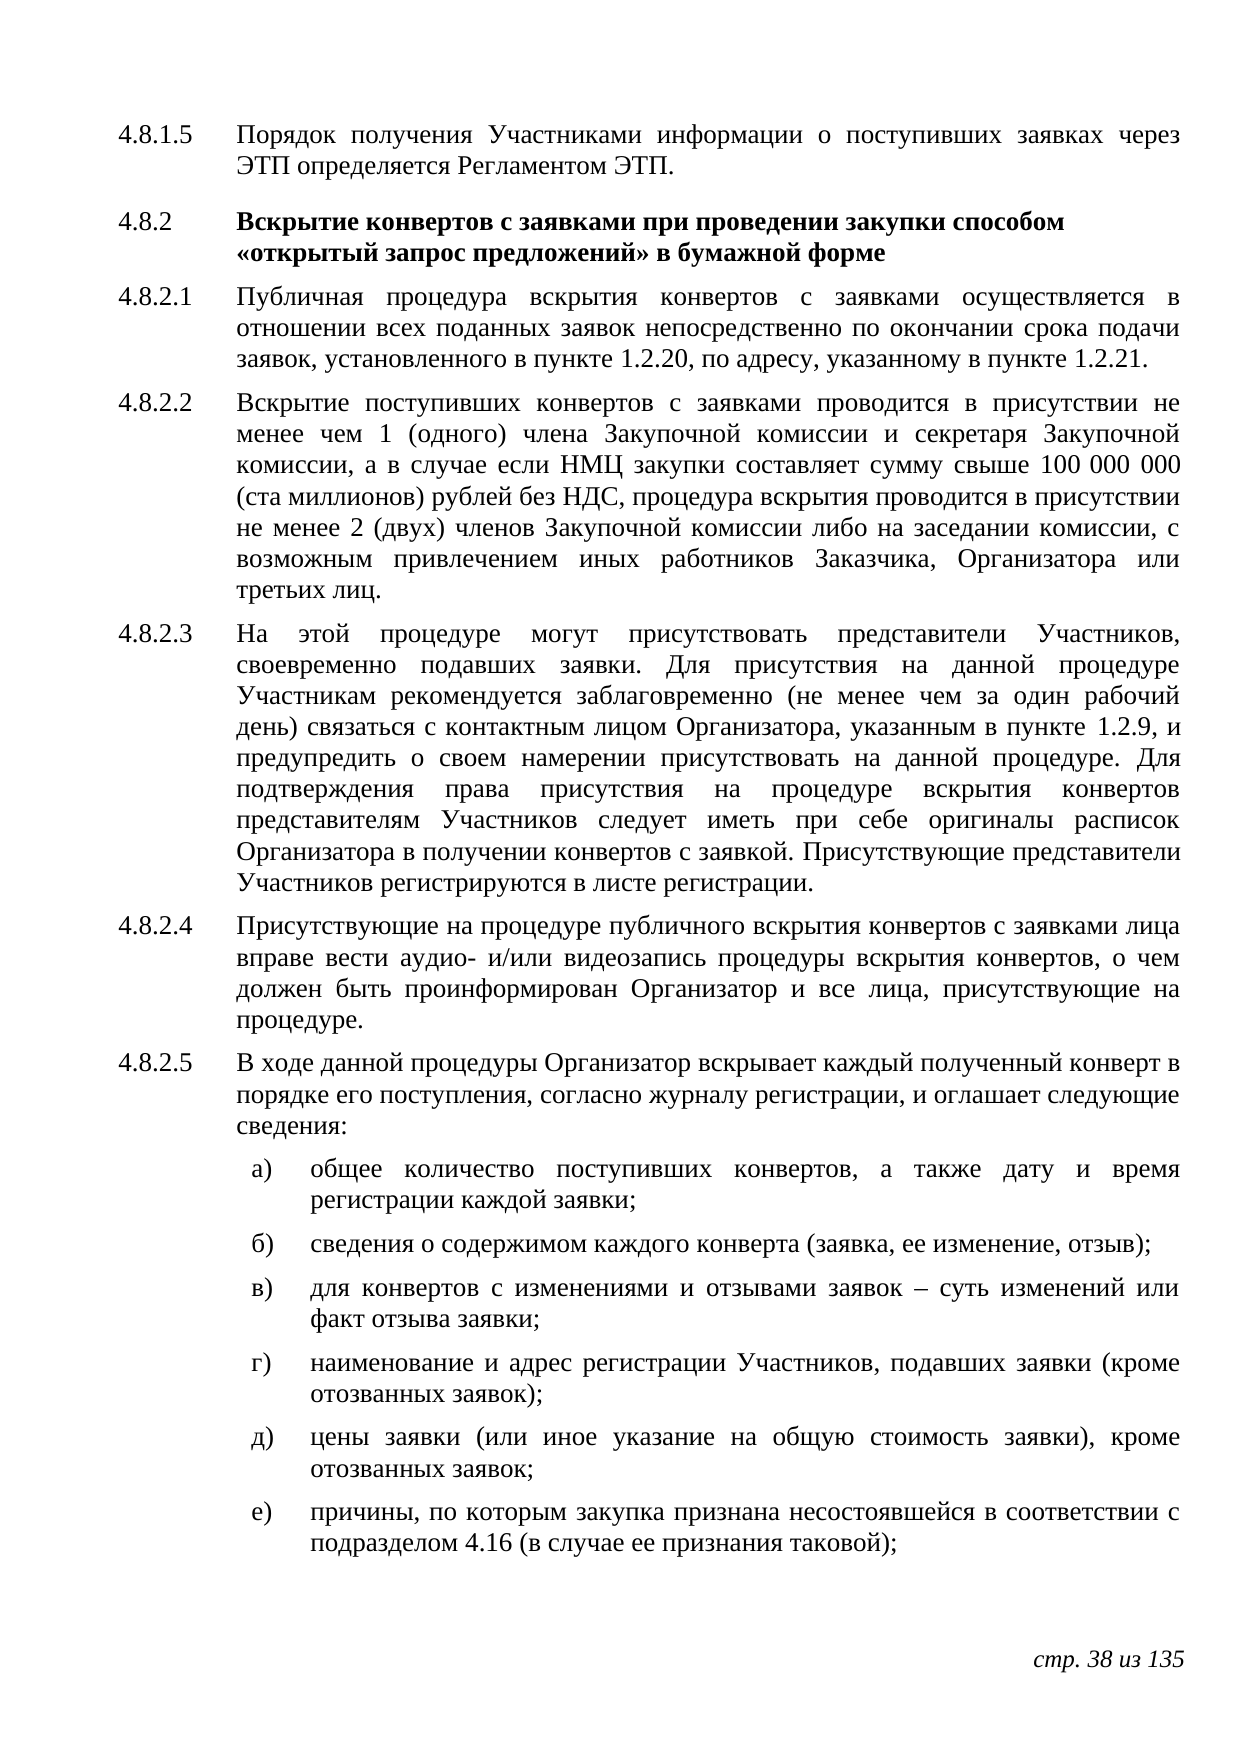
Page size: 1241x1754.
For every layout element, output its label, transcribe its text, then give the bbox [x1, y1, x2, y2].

list На этой процедуре могут присутствовать представители Участников, своевременно подавших заявки. Для присутствия на данной процедуре Участникам рекомендуется заблаговременно (не менее чем за один рабочий день) связаться с контактным лицом Организатора, указанным в пункте 1.2.9, и предупредить о своем намерении присутствовать на данной процедуре. Для подтверждения права присутствия на процедуре вскрытия конвертов представителям Участников следует иметь при себе оригиналы расписок Организатора в получении конвертов с заявкой. Присутствующие представители Участников регистрируются в листе регистрации. [118, 617, 1181, 897]
text общее количество поступивших конвертов, а также дату и время регистрации каждой заявки; [251, 1152, 1181, 1215]
list Вскрытие поступивших конвертов с заявками проводится в присутствии не менее чем 1 (одного) члена Закупочной комиссии и секретаря Закупочной комиссии, а в случае если НМЦ закупки составляет сумму свыше 100 000 000 (ста миллионов) рублей без НДС, процедура вскрытия проводится в присутствии не менее 2 (двух) членов Закупочной комиссии либо на заседании комиссии, с возможным привлечением иных работников Заказчика, Организатора или третьих лиц. [118, 386, 1181, 604]
text наименование и адрес регистрации Участников, подавших заявки (кроме отозванных заявок); [251, 1346, 1181, 1408]
list Присутствующие на процедуре публичного вскрытия конвертов с заявками лица вправе вести аудио- и/или видеозапись процедуры вскрытия конвертов, о чем должен быть проинформирован Организатор и все лица, присутствующие на процедуре. [118, 909, 1181, 1034]
text для конвертов с изменениями и отзывами заявок – суть изменений или факт отзыва заявки; [251, 1271, 1181, 1333]
text цены заявки (или иное указание на общую стоимость заявки), кроме отозванных заявок; [251, 1421, 1181, 1483]
list В ходе данной процедуры Организатор вскрывает каждый полученный конверт в порядке его поступления, согласно журналу регистрации, и оглашает следующие сведения: [118, 1047, 1181, 1140]
text Вскрытие конвертов с заявками при проведении закупки способом «открытый запрос предложений» в бумажной форме [118, 205, 1181, 268]
list Публичная процедура вскрытия конвертов с заявками осуществляется в отношении всех поданных заявок непосредственно по окончании срока подачи заявок, установленного в пункте 1.2.20, по адресу, указанному в пункте 1.2.21. [118, 280, 1181, 374]
text причины, по которым закупка признана несостоявшейся в соответствии с подразделом 4.16 (в случае ее признания таковой); [251, 1495, 1181, 1558]
list Порядок получения Участниками информации о поступивших заявках через ЭТП определяется Регламентом ЭТП. [118, 118, 1181, 180]
text сведения о содержимом каждого конверта (заявка, ее изменение, отзыв); [251, 1227, 1181, 1258]
